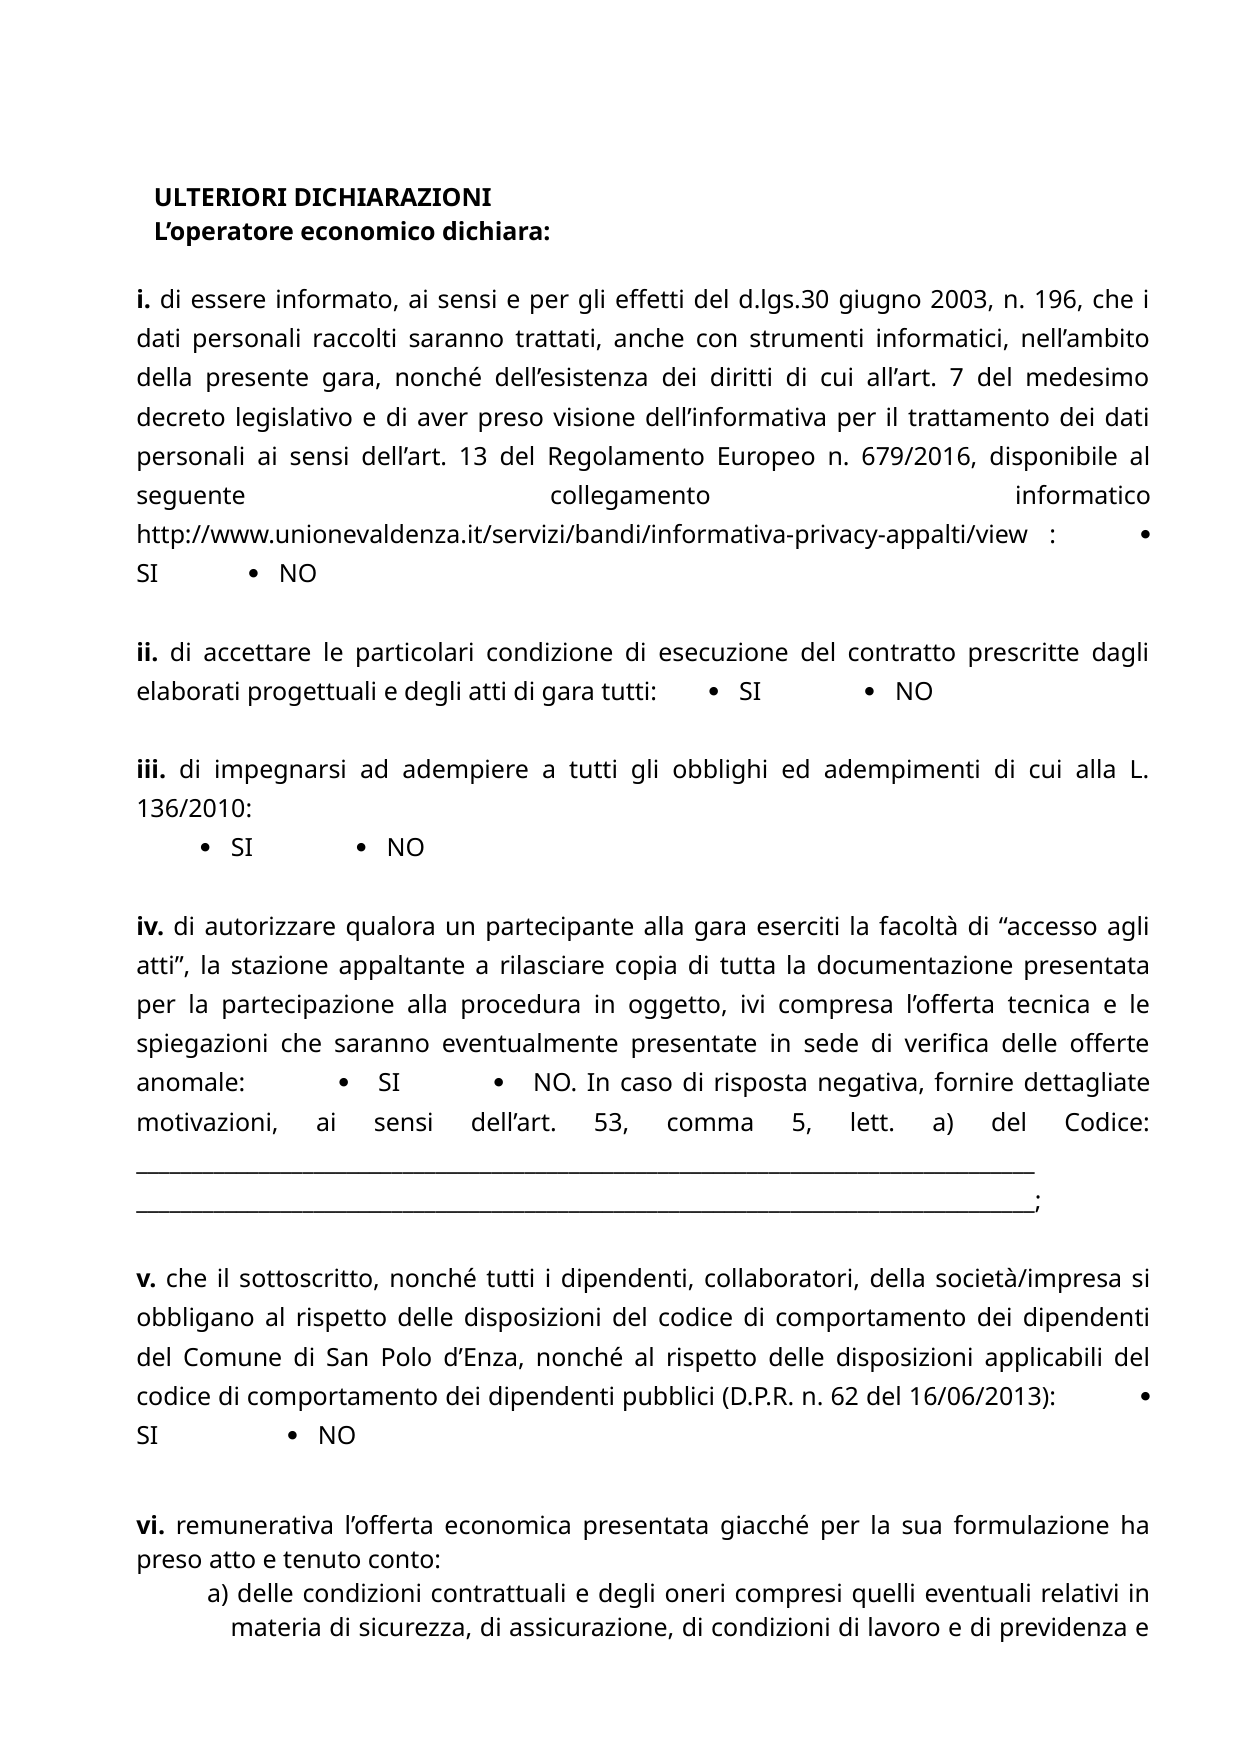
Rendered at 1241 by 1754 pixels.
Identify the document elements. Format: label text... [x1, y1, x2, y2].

text i. di essere informato, ai sensi e per gli effetti del d.lgs.30 giugno 2003, n. 196, che i dati personali raccolti saranno trattati, anche con strumenti informatici, nell’ambito della presente gara, nonché dell’esistenza dei diritti di cui all’art. 7 del medesimo decreto legislativo e di aver preso visione dell’informativa per il trattamento dei dati personali ai sensi dell’art. 13 del Regolamento Europeo n. 679/2016, disponibile al seguente collegamento informatico http://www.unionevaldenza.it/servizi/bandi/informativa-privacy-appalti/view : SI NO [136, 282, 1151, 590]
text iv. di autorizzare qualora un partecipante alla gara eserciti la facoltà di “accesso agli atti”, la stazione appaltante a rilasciare copia di tutta la documentazione presentata per la partecipazione alla procedura in oggetto, ivi compresa l’offerta tecnica e le spiegazioni che saranno eventualmente presentate in sede di verifica delle offerte anomale: SI NO. In caso di risposta negativa, fornire dettagliate motivazioni, ai sensi dell’art. 53, comma 5, lett. a) del Codice: _________________________________________________________________________________ _________________________________________________________________________________; [136, 908, 1151, 1217]
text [207, 1576, 1151, 1644]
text ULTERIORI DICHIARAZIONI [154, 179, 1151, 214]
text L’operatore economico dichiara: [154, 214, 1151, 248]
text vi. remunerativa l’offerta economica presentata giacché per la sua formulazione ha preso atto e tenuto conto: [136, 1508, 1151, 1576]
text ii. di accettare le particolari condizione di esecuzione del contratto prescritte dagli elaborati progettuali e degli atti di gara tutti: SI NO [136, 634, 1151, 707]
text iii. di impegnarsi ad adempiere a tutti gli obblighi ed adempimenti di cui alla L. 136/2010: [136, 752, 1151, 825]
text SI NO [136, 830, 1151, 864]
text v. che il sottoscritto, nonché tutti i dipendenti, collaboratori, della società/impresa si obbligano al rispetto delle disposizioni del codice di comportamento dei dipendenti del Comune di San Polo d’Enza, nonché al rispetto delle disposizioni applicabili del codice di comportamento dei dipendenti pubblici (D.P.R. n. 62 del 16/06/2013): SI NO [136, 1261, 1151, 1452]
